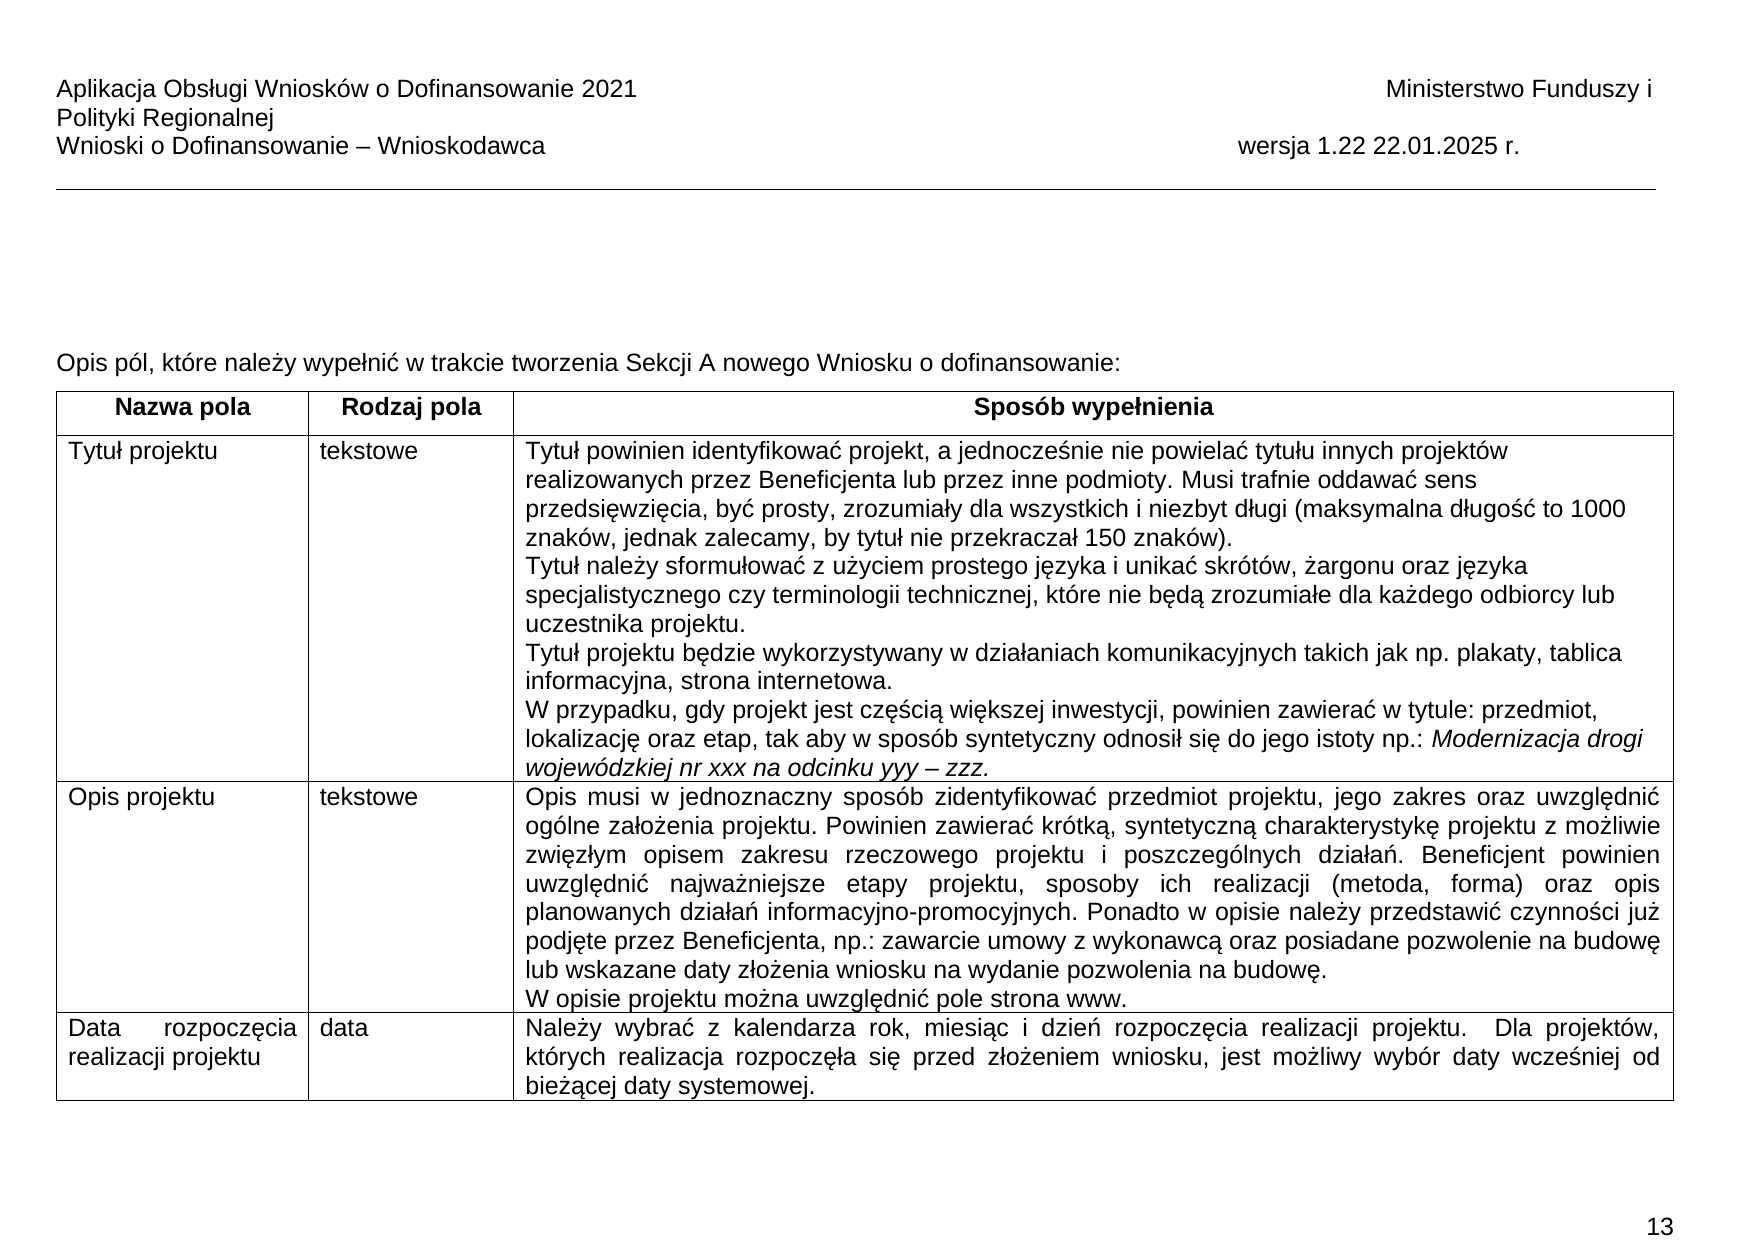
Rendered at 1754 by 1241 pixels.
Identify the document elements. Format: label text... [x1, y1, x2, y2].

table_cell Tytuł powinien identyfikować projekt, a jednocześnie nie powielać tytułu innych projektów realizowanych przez Beneficjenta lub przez inne podmioty. Musi trafnie oddawać sens przedsięwzięcia, być prosty, zrozumiały dla wszystkich i niezbyt długi (maksymalna długość to 1000 znaków, jednak zalecamy, by tytuł nie przekraczał 150 znaków). Tytuł należy sformułować z użyciem prostego języka i unikać skrótów, żargonu oraz języka specjalistycznego czy terminologii technicznej, które nie będą zrozumiałe dla każdego odbiorcy lub uczestnika projektu. Tytuł projektu będzie wykorzystywany w działaniach komunikacyjnych takich jak np. plakaty, tablica informacyjna, strona internetowa. W przypadku, gdy projekt jest częścią większej inwestycji, powinien zawierać w tytule: przedmiot, lokalizację oraz etap, tak aby w sposób syntetyczny odnosił się do jego istoty np.: Modernizacja drogi wojewódzkiej nr xxx na odcinku yyy – zzz. [514, 436, 1673, 781]
table_header Sposób wypełnienia [514, 392, 1673, 435]
table_cell Data rozpoczęcia realizacji projektu [57, 1013, 308, 1099]
table_cell Tytuł projektu [57, 436, 308, 781]
table_header Rodzaj pola [309, 392, 513, 435]
table_cell Opis musi w jednoznaczny sposób zidentyfikować przedmiot projektu, jego zakres oraz uwzględnić ogólne założenia projektu. Powinien zawierać krótką, syntetyczną charakterystykę projektu z możliwie zwięzłym opisem zakresu rzeczowego projektu i poszczególnych działań. Beneficjent powinien uwzględnić najważniejsze etapy projektu, sposoby ich realizacji (metoda, forma) oraz opis planowanych działań informacyjno-promocyjnych. Ponadto w opisie należy przedstawić czynności już podjęte przez Beneficjenta, np.: zawarcie umowy z wykonawcą oraz posiadane pozwolenie na budowę lub wskazane daty złożenia wniosku na wydanie pozwolenia na budowę. W opisie projektu można uwzględnić pole strona www. [514, 782, 1673, 1012]
table_header Nazwa pola [57, 392, 308, 435]
table_cell data [309, 1013, 513, 1099]
table_cell Opis projektu [57, 782, 308, 1012]
table_cell Należy wybrać z kalendarza rok, miesiąc i dzień rozpoczęcia realizacji projektu. Dla projektów, których realizacja rozpoczęła się przed złożeniem wniosku, jest możliwy wybór daty wcześniej od bieżącej daty systemowej. [514, 1013, 1673, 1099]
table_cell tekstowe [309, 436, 513, 781]
table_cell tekstowe [309, 782, 513, 1012]
text Opis pól, które należy wypełnić w trakcie tworzenia Sekcji A nowego Wniosku o dofinansowanie: [56, 348, 1674, 377]
